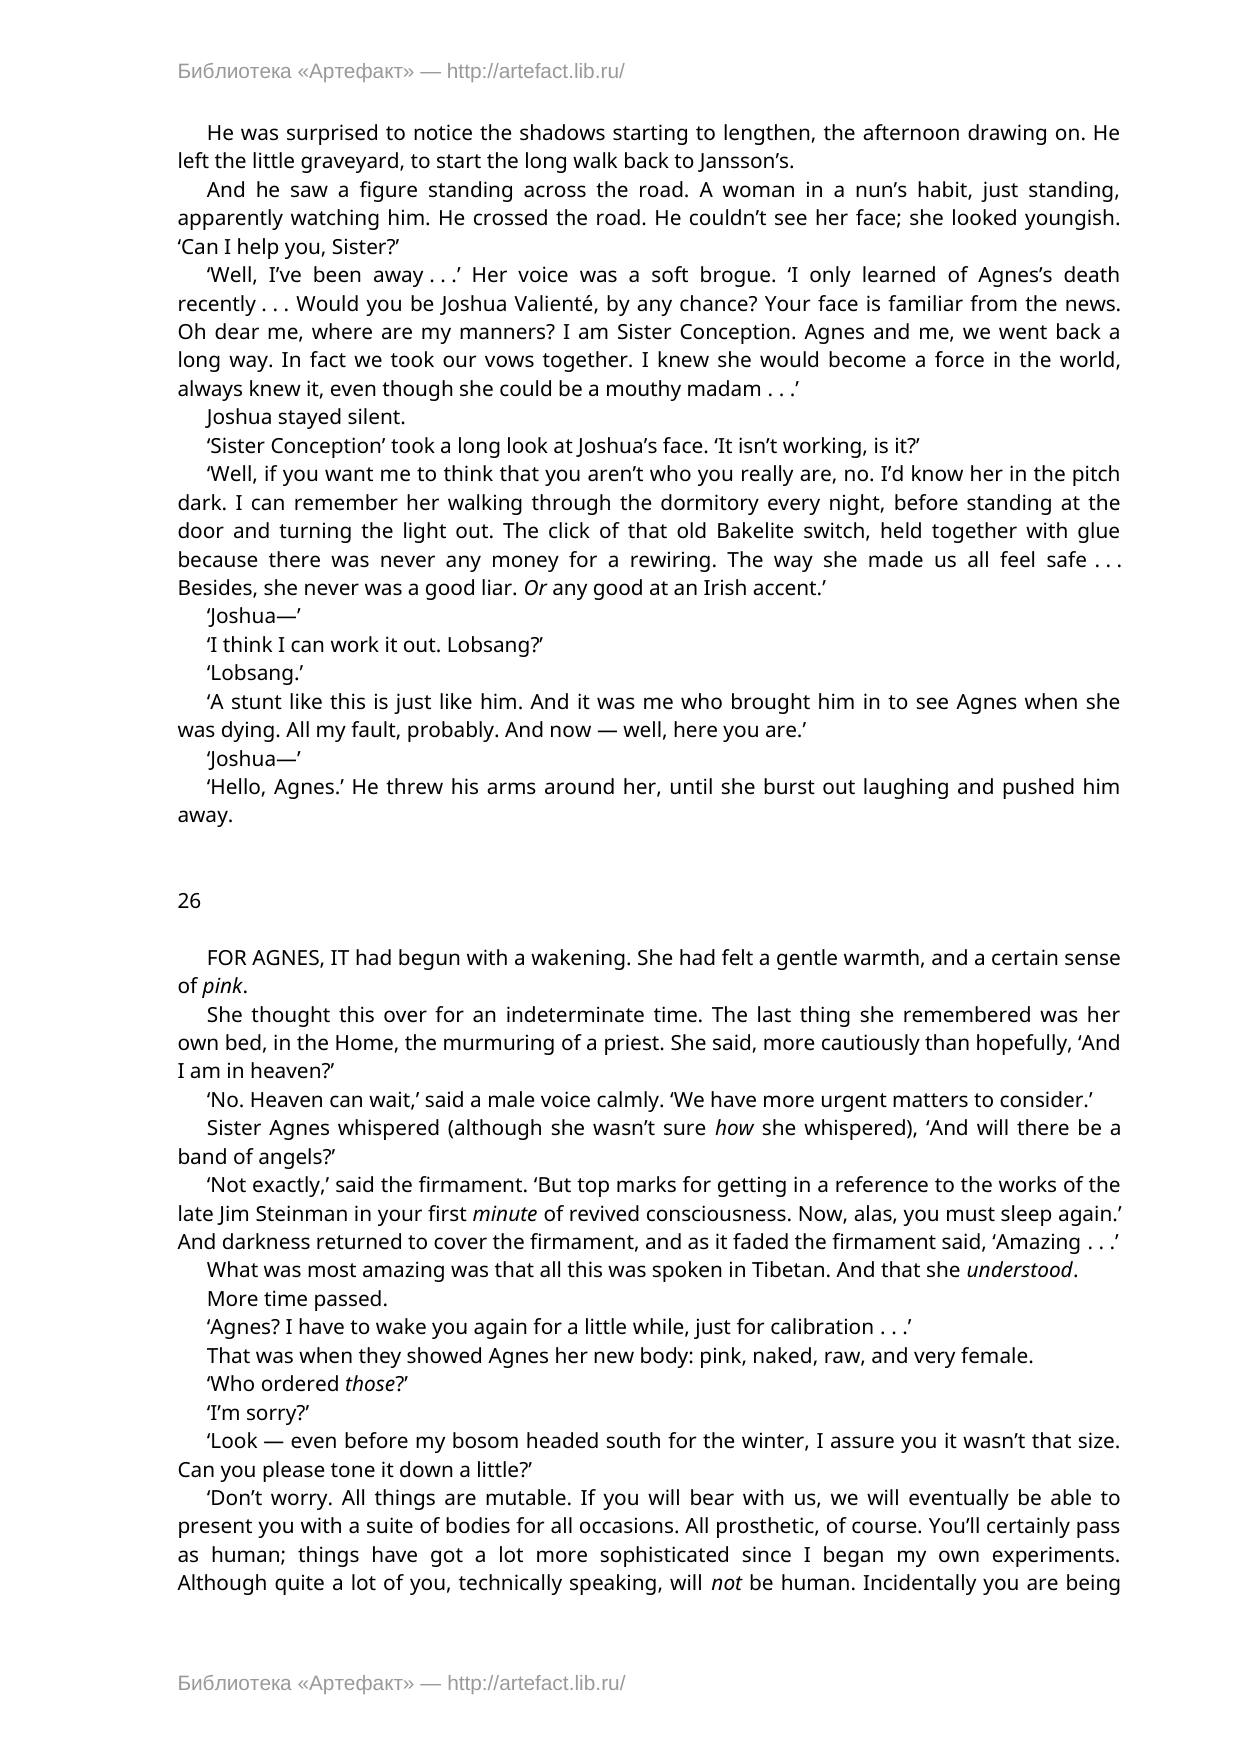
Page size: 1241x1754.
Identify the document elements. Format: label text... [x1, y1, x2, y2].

text She thought this over for an indeterminate time. The last thing she remembered was her own bed, in the Home, the murmuring of a priest. She said, more cautiously than hopefully, ‘And I am in heaven?’ [177, 1000, 1122, 1085]
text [177, 1483, 1122, 1597]
text Sister Agnes whispered (although she wasn’t sure how she whispered), ‘And will there be a band of angels?’ [177, 1113, 1122, 1170]
text ‘Sister Conception’ took a long look at Joshua’s face. ‘It isn’t working, is it?’ [177, 431, 1122, 459]
text Joshua stayed silent. [177, 402, 1122, 431]
text He was surprised to notice the shadows starting to lengthen, the afternoon drawing on. He left the little graveyard, to start the long walk back to Jansson’s. [177, 118, 1122, 175]
text ‘Well, if you want me to think that you aren’t who you really are, no. I’d know her in the pitch dark. I can remember her walking through the dormitory every night, before standing at the door and turning the light out. The click of that old Bakelite switch, held together with glue because there was never any money for a rewiring. The way she made us all feel safe . . . Besides, she never was a good liar. Or any good at an Irish accent.’ [177, 459, 1122, 602]
text ‘A stunt like this is just like him. And it was me who brought him in to see Agnes when she was dying. All my fault, probably. And now — well, here you are.’ [177, 687, 1122, 744]
text ‘Not exactly,’ said the firmament. ‘But top marks for getting in a reference to the works of the late Jim Steinman in your first minute of revived consciousness. Now, alas, you must sleep again.’ And darkness returned to cover the firmament, and as it faded the firmament said, ‘Amazing . . .’ [177, 1170, 1122, 1256]
text ‘No. Heaven can wait,’ said a male voice calmly. ‘We have more urgent matters to consider.’ [177, 1085, 1122, 1113]
text And he saw a figure standing across the road. A woman in a nun’s habit, just standing, apparently watching him. He crossed the road. He couldn’t see her face; she looked youngish. ‘Can I help you, Sister?’ [177, 175, 1122, 260]
text ‘Who ordered those?’ [177, 1369, 1122, 1398]
text ‘Look — even before my bosom headed south for the winter, I assure you it wasn’t that size. Can you please tone it down a little?’ [177, 1426, 1122, 1483]
text That was when they showed Agnes her new body: pink, naked, raw, and very female. [177, 1341, 1122, 1369]
text ‘I’m sorry?’ [177, 1398, 1122, 1426]
text FOR AGNES, IT had begun with a wakening. She had felt a gentle warmth, and a certain sense of pink. [177, 943, 1122, 1000]
text More time passed. [177, 1284, 1122, 1312]
text ‘Hello, Agnes.’ He threw his arms around her, until she burst out laughing and pushed him away. [177, 772, 1122, 829]
text ‘Agnes? I have to wake you again for a little while, just for calibration . . .’ [177, 1312, 1122, 1341]
text ‘Well, I’ve been away . . .’ Her voice was a soft brogue. ‘I only learned of Agnes’s death recently . . . Would you be Joshua Valienté, by any chance? Your face is familiar from the news. Oh dear me, where are my manners? I am Sister Conception. Agnes and me, we went back a long way. In fact we took our vows together. I knew she would become a force in the world, always knew it, even though she could be a mouthy madam . . .’ [177, 260, 1122, 402]
text What was most amazing was that all this was spoken in Tibetan. And that she understood. [177, 1256, 1122, 1284]
text ‘Lobsang.’ [177, 658, 1122, 687]
text ‘Joshua—’ [177, 744, 1122, 772]
subtitle 26 [177, 886, 1122, 914]
text ‘Joshua—’ [177, 602, 1122, 630]
text ‘I think I can work it out. Lobsang?’ [177, 630, 1122, 658]
